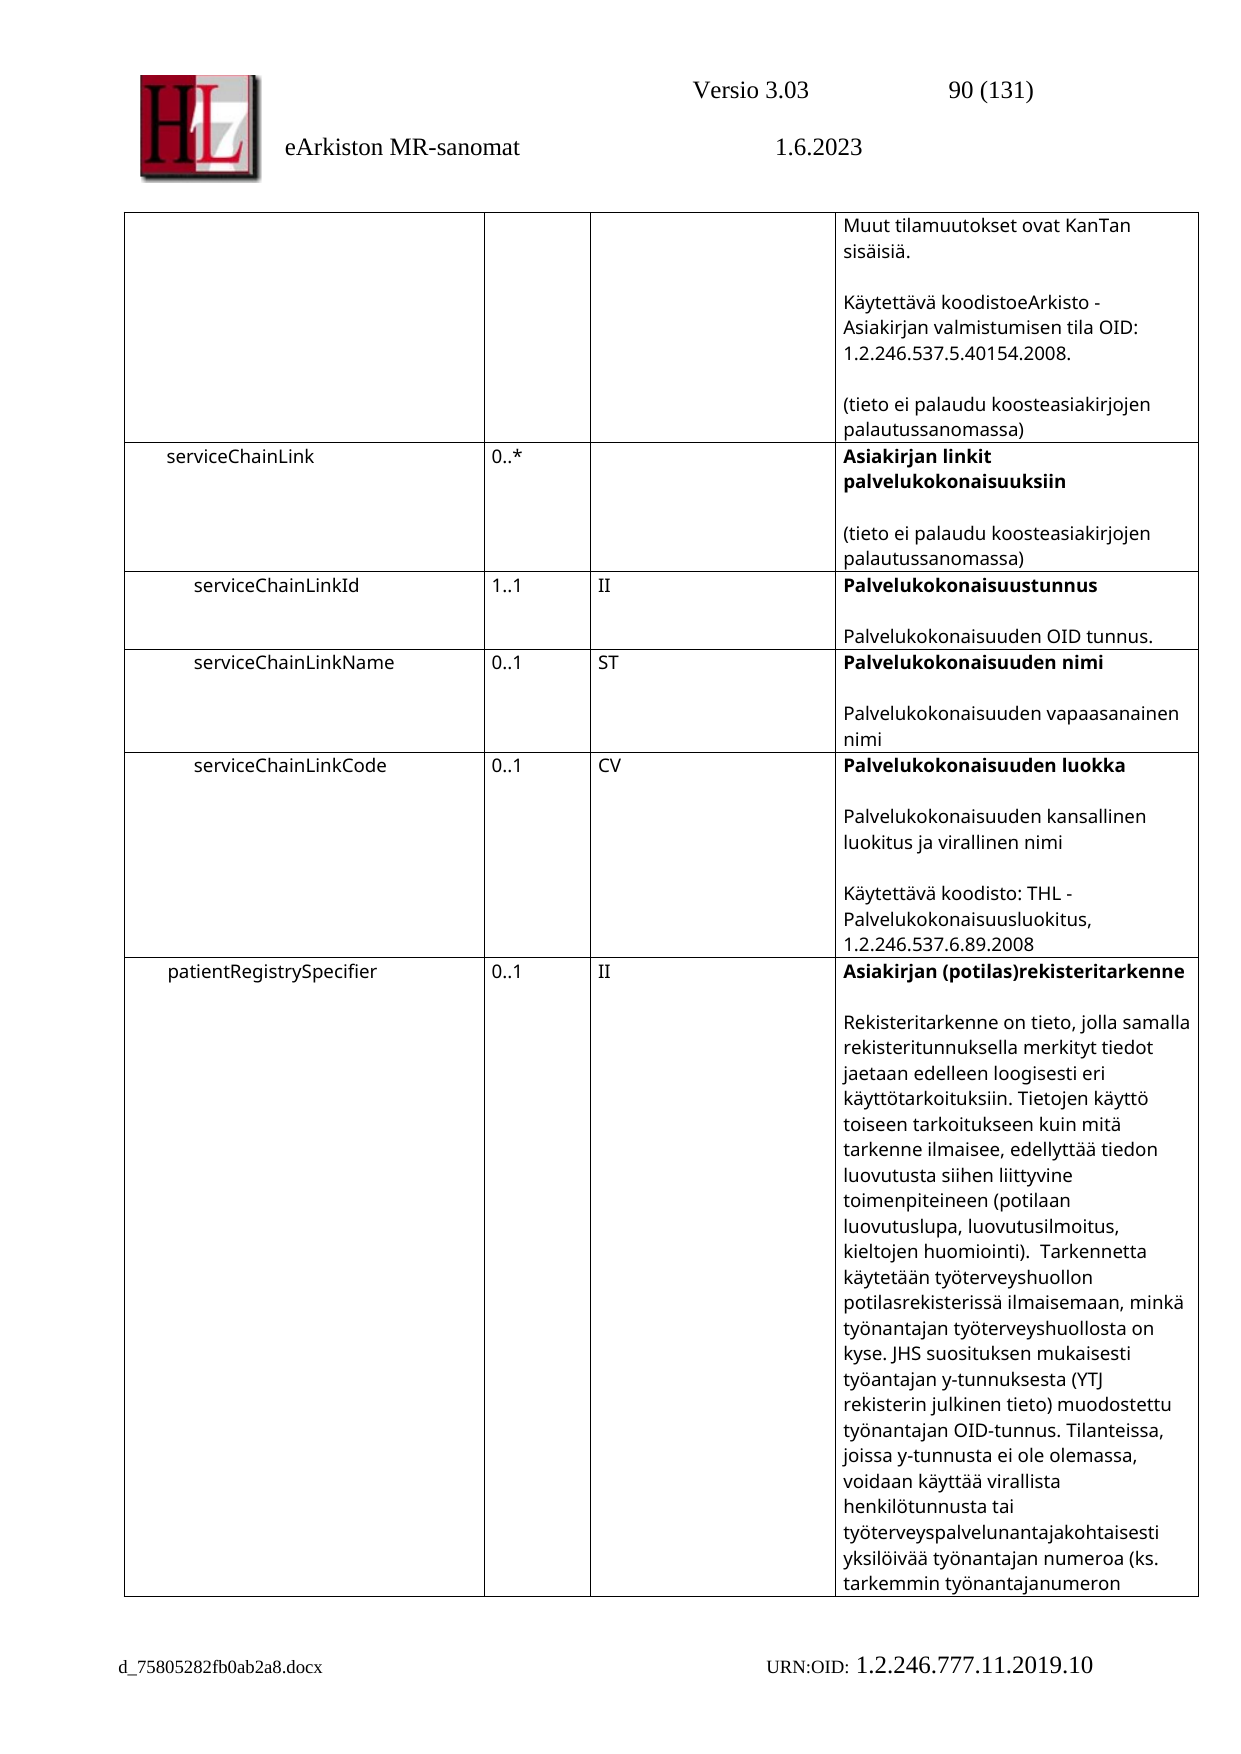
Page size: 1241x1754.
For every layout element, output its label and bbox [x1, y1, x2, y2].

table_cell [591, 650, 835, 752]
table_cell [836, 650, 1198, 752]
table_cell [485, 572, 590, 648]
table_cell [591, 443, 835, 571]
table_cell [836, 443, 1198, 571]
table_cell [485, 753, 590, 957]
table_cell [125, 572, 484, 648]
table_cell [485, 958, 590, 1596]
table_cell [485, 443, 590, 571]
picture [140, 75, 263, 183]
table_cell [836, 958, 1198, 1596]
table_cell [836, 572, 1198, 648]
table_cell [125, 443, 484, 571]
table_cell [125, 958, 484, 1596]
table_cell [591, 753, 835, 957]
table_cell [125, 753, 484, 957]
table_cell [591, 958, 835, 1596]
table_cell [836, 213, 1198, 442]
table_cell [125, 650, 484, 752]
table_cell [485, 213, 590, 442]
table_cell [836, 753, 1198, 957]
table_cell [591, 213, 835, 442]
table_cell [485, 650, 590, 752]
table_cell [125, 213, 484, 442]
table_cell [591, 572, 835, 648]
